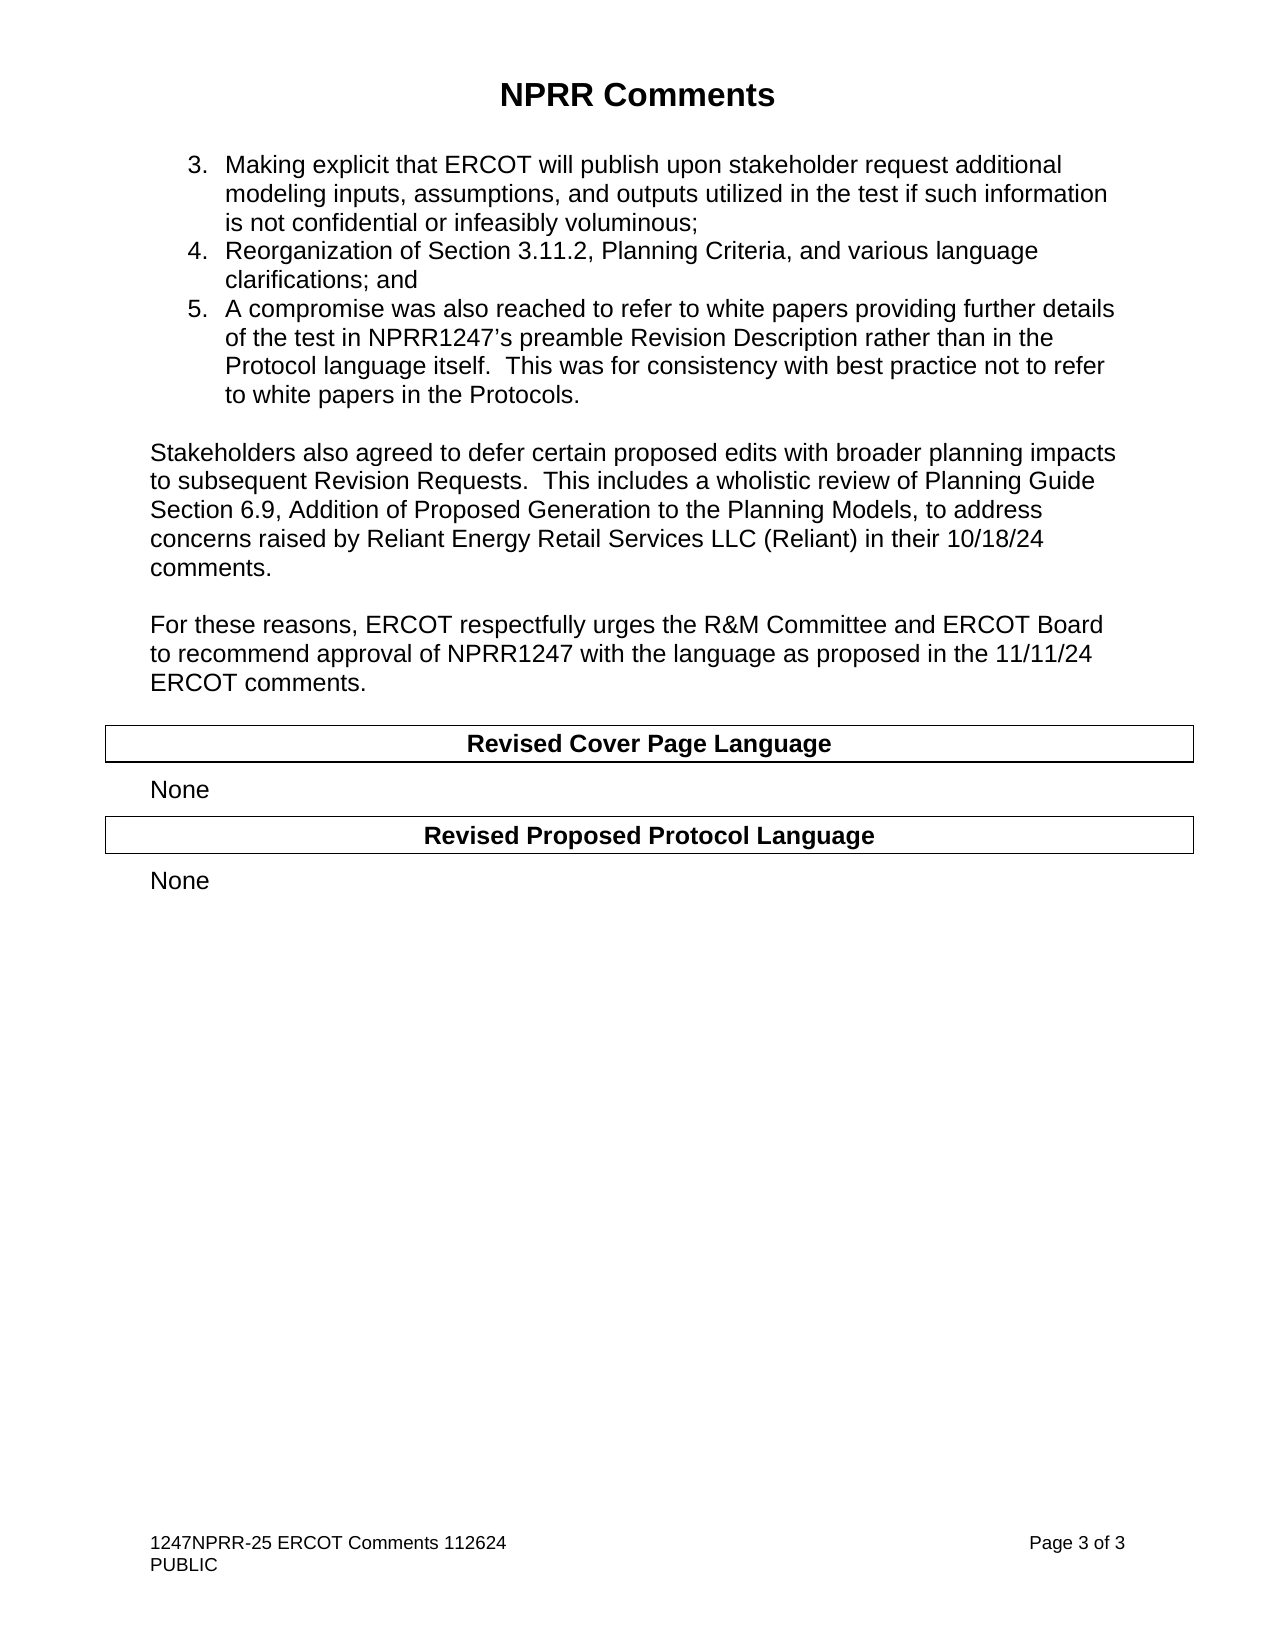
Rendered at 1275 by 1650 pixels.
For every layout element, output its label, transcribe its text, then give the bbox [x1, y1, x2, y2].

list Reorganization of Section 3.11.2, Planning Criteria, and various language clarifications; and [418, 236, 1125, 294]
text None [150, 866, 1125, 895]
table_header Revised Proposed Protocol Language [106, 817, 1193, 853]
table_header Revised Cover Page Language [106, 726, 1193, 761]
text For these reasons, ERCOT respectfully urges the R&M Committee and ERCOT Board to recommend approval of NPRR1247 with the language as proposed in the 11/11/24 ERCOT comments. [150, 610, 1125, 696]
list Making explicit that ERCOT will publish upon stakeholder request additional modeling inputs, assumptions, and outputs utilized in the test if such information is not confidential or infeasibly voluminous; [187, 150, 1125, 236]
text Stakeholders also agreed to defer certain proposed edits with broader planning impacts to subsequent Revision Requests. This includes a wholistic review of Planning Guide Section 6.9, Addition of Proposed Generation to the Planning Models, to address concerns raised by Reliant Energy Retail Services LLC (Reliant) in their 10/18/24 comments. [150, 437, 1125, 581]
list A compromise was also reached to refer to white papers providing further details of the test in NPRR1247’s preamble Revision Description rather than in the Protocol language itself. This was for consistency with best practice not to refer to white papers in the Protocols. [187, 294, 1125, 409]
text None [150, 775, 1125, 804]
